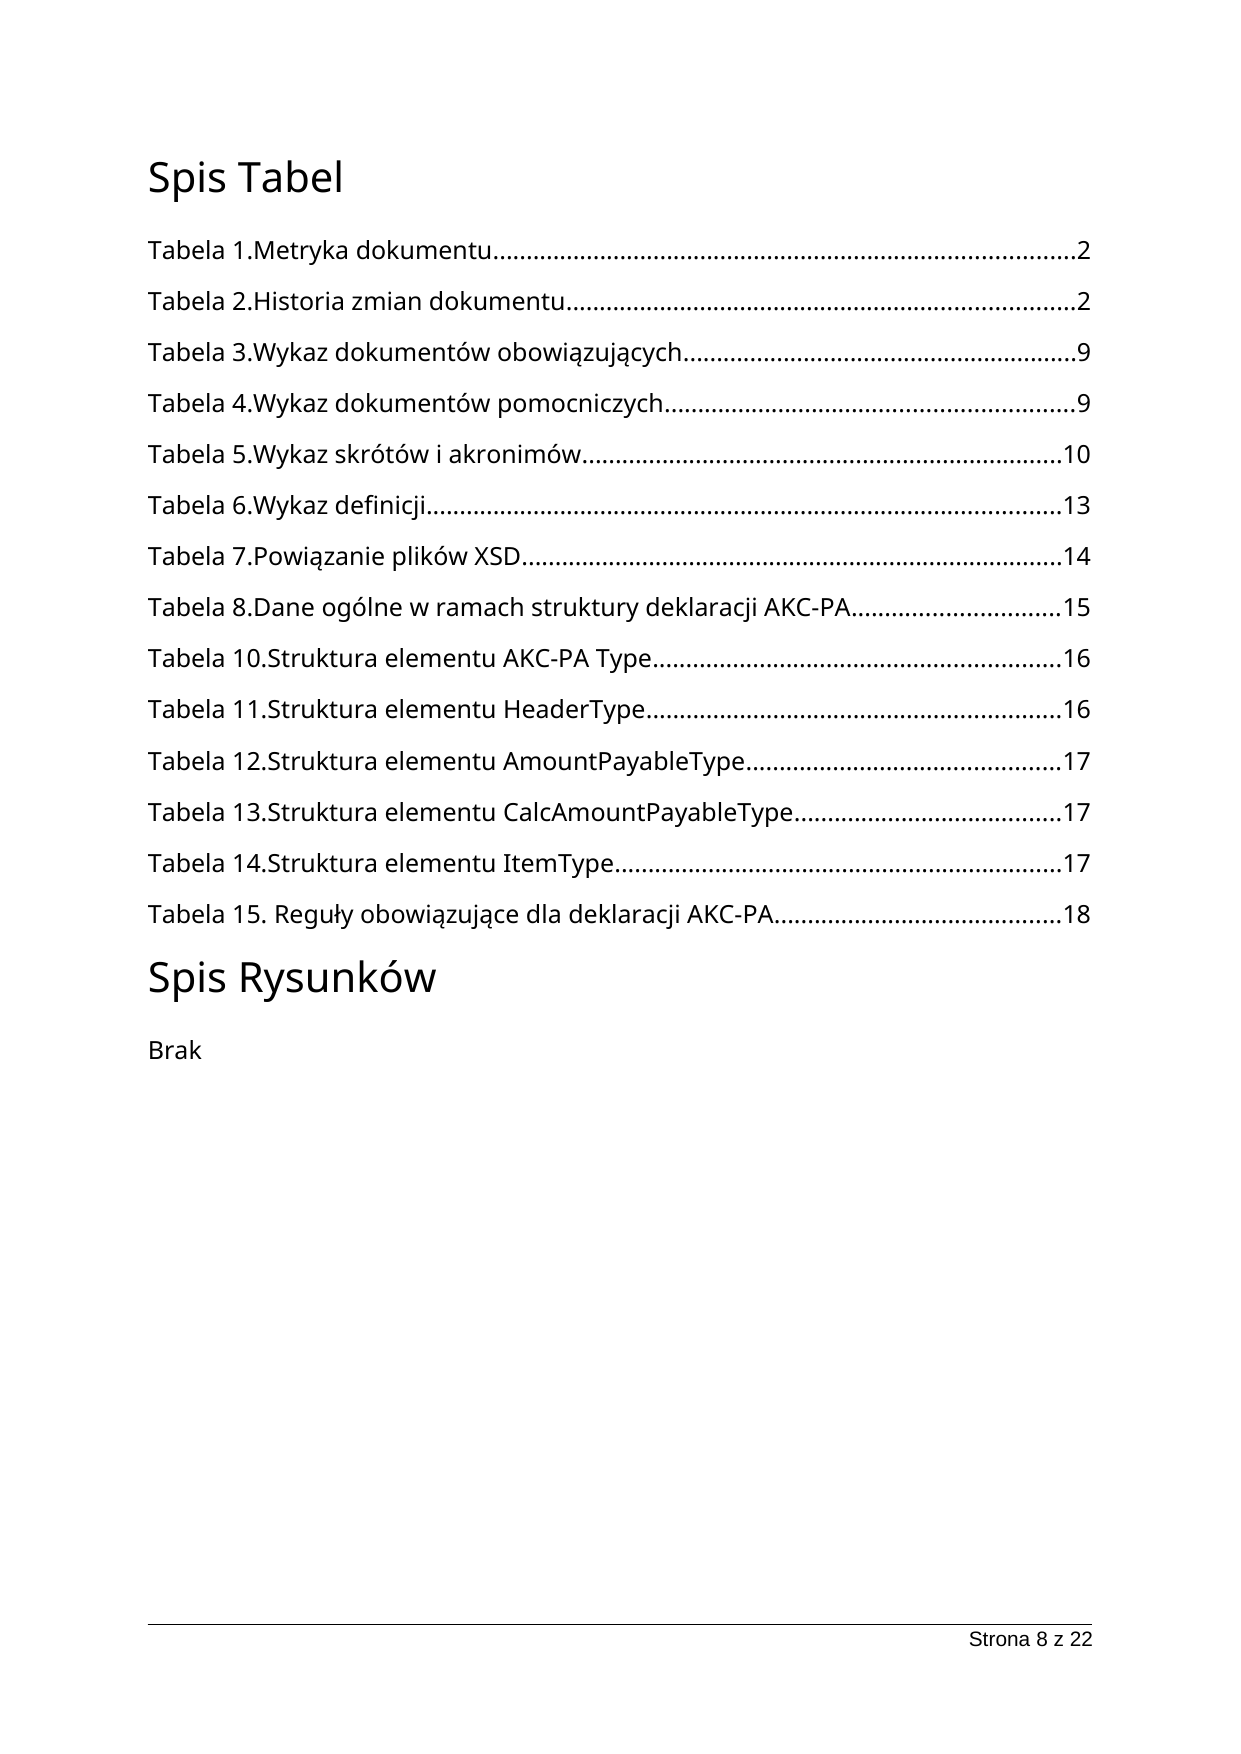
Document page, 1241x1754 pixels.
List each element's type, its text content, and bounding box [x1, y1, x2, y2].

text Tabela 15. Reguły obowiązujące dla deklaracji AKC-PA 18 [148, 896, 1092, 930]
text Tabela 3.Wykaz dokumentów obowiązujących 9 [148, 335, 1092, 369]
text Tabela 6.Wykaz definicji 13 [148, 488, 1092, 522]
text Brak [148, 1032, 1092, 1067]
text Spis Tabel [148, 148, 1092, 204]
text Tabela 10.Struktura elementu AKC-PA Type 16 [148, 641, 1092, 675]
text Tabela 13.Struktura elementu CalcAmountPayableType 17 [148, 794, 1092, 828]
text Tabela 7.Powiązanie plików XSD 14 [148, 539, 1092, 573]
text Tabela 14.Struktura elementu ItemType 17 [148, 845, 1092, 879]
text Tabela 12.Struktura elementu AmountPayableType 17 [148, 743, 1092, 777]
text Tabela 5.Wykaz skrótów i akronimów 10 [148, 437, 1092, 471]
text Tabela 4.Wykaz dokumentów pomocniczych 9 [148, 386, 1092, 420]
text Tabela 11.Struktura elementu HeaderType 16 [148, 692, 1092, 726]
text Tabela 8.Dane ogólne w ramach struktury deklaracji AKC-PA 15 [148, 590, 1092, 624]
text Spis Rysunków [148, 947, 1092, 1004]
text Tabela 1.Metryka dokumentu 2 [148, 233, 1092, 267]
text Tabela 2.Historia zmian dokumentu 2 [148, 284, 1092, 318]
